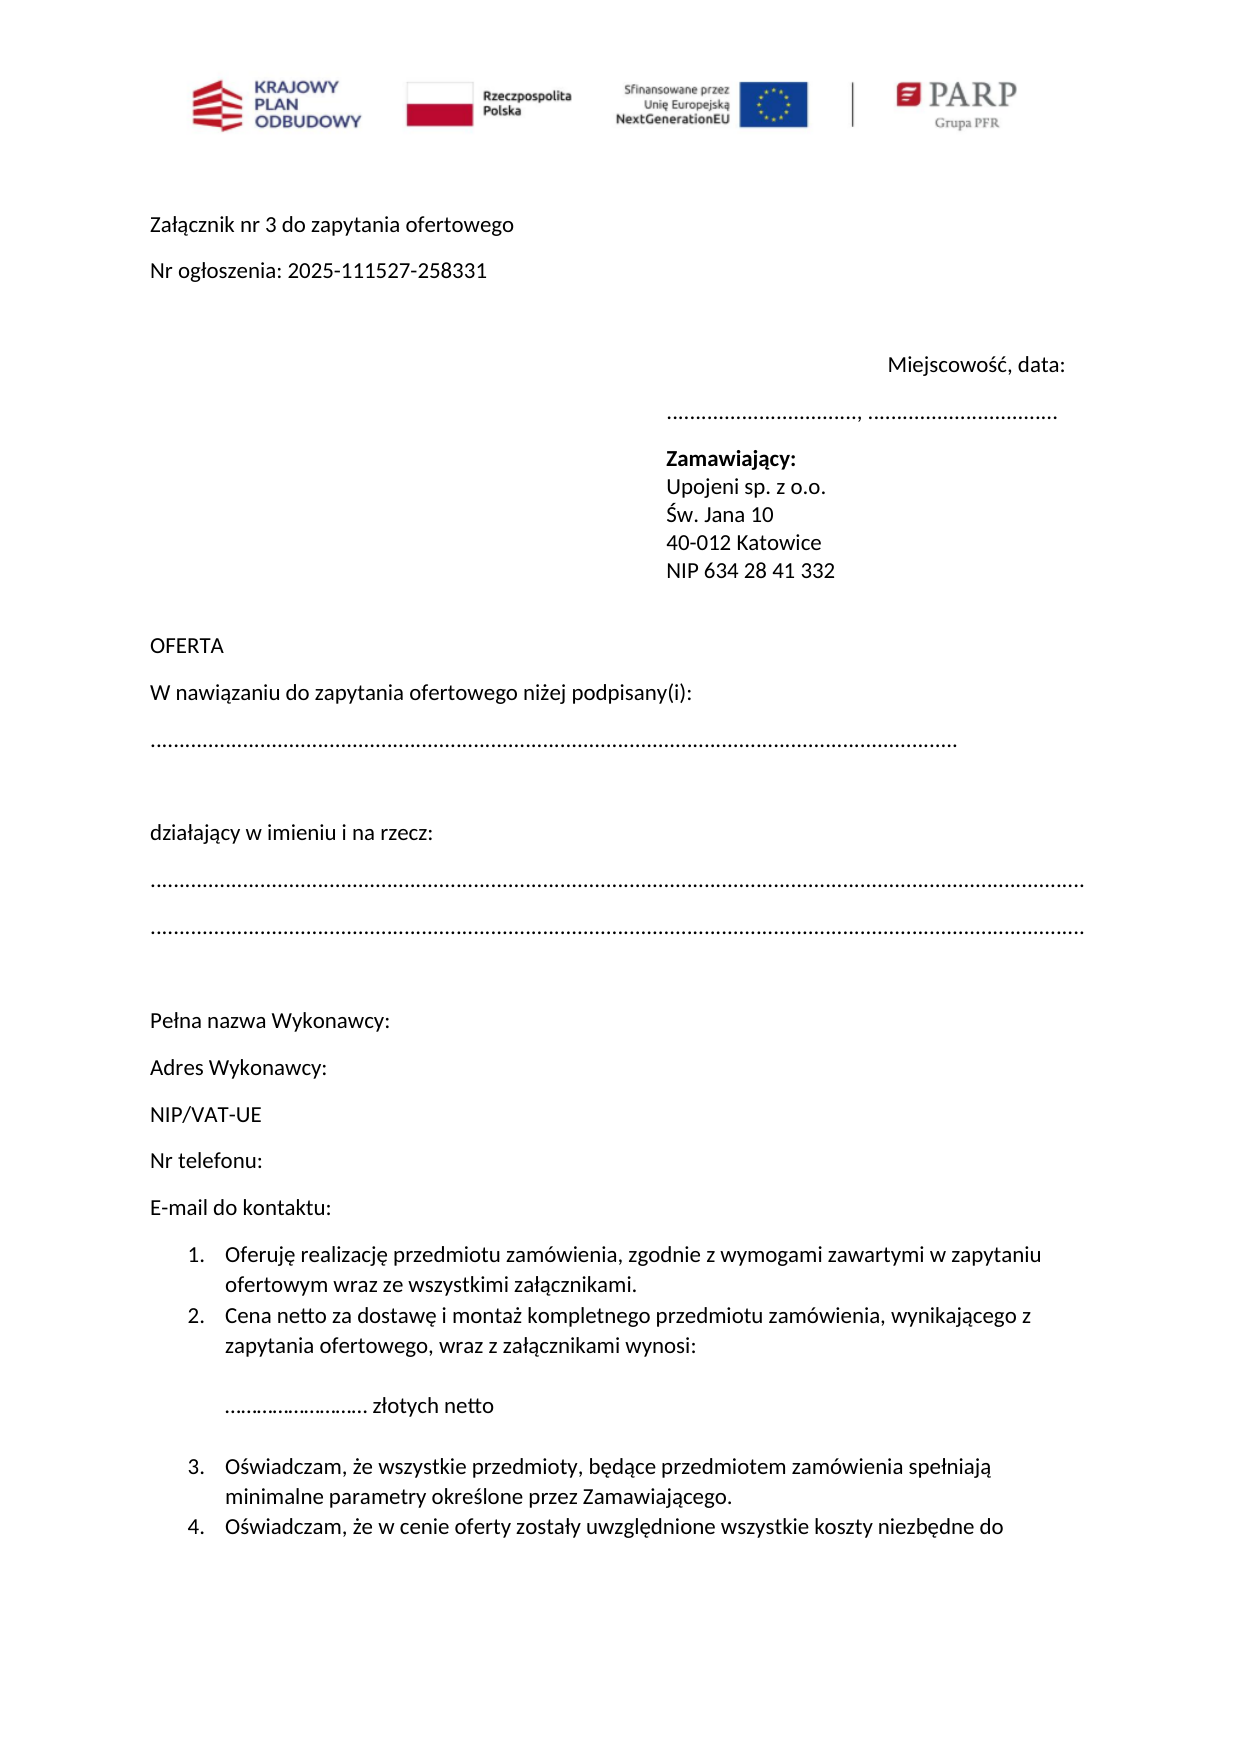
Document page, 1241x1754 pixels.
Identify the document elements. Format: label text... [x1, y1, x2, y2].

text Pełna nazwa Wykonawcy: [150, 1006, 1090, 1034]
text Upojeni sp. z o.o. [666, 472, 1090, 500]
list ……………………… złotych netto [225, 1391, 1090, 1419]
text Zamawiający: [666, 444, 1090, 472]
text Nr telefonu: [150, 1147, 1090, 1175]
text działający w imieniu i na rzecz: [150, 818, 1090, 847]
text E-mail do kontaktu: [150, 1193, 1090, 1222]
text .................................................................................................................................................................. [150, 865, 1090, 893]
list Oświadczam, że w cenie oferty zostały uwzględnione wszystkie koszty niezbędne do [187, 1512, 1090, 1540]
list Oświadczam, że wszystkie przedmioty, będące przedmiotem zamówienia spełniają minimalne parametry określone przez Zamawiającego. [187, 1452, 1090, 1510]
text ................................., ................................. [666, 397, 1090, 425]
text Adres Wykonawcy: [150, 1053, 1090, 1081]
text Nr ogłoszenia: 2025-111527-258331 [150, 257, 1090, 284]
text Załącznik nr 3 do zapytania ofertowego [150, 210, 1090, 238]
text W nawiązaniu do zapytania ofertowego niżej podpisany(i): [150, 678, 1090, 706]
picture [150, 59, 1091, 144]
list Oferuję realizację przedmiotu zamówienia, zgodnie z wymogami zawartymi w zapytaniu ofertowym wraz ze wszystkimi załącznikami. [187, 1240, 1090, 1299]
text 40-012 Katowice [666, 528, 1090, 556]
text NIP/VAT-UE [150, 1100, 1090, 1128]
text Św. Jana 10 [666, 500, 1090, 528]
list Cena netto za dostawę i montaż kompletnego przedmiotu zamówienia, wynikającego z zapytania ofertowego, wraz z załącznikami wynosi: [187, 1301, 1090, 1359]
text NIP 634 28 41 332 [666, 556, 1090, 584]
text OFERTA [150, 631, 1090, 659]
text Miejscowość, data: [814, 350, 1090, 378]
text .................................................................................................................................................................. [150, 912, 1090, 940]
text ............................................................................................................................................ [150, 725, 1090, 753]
